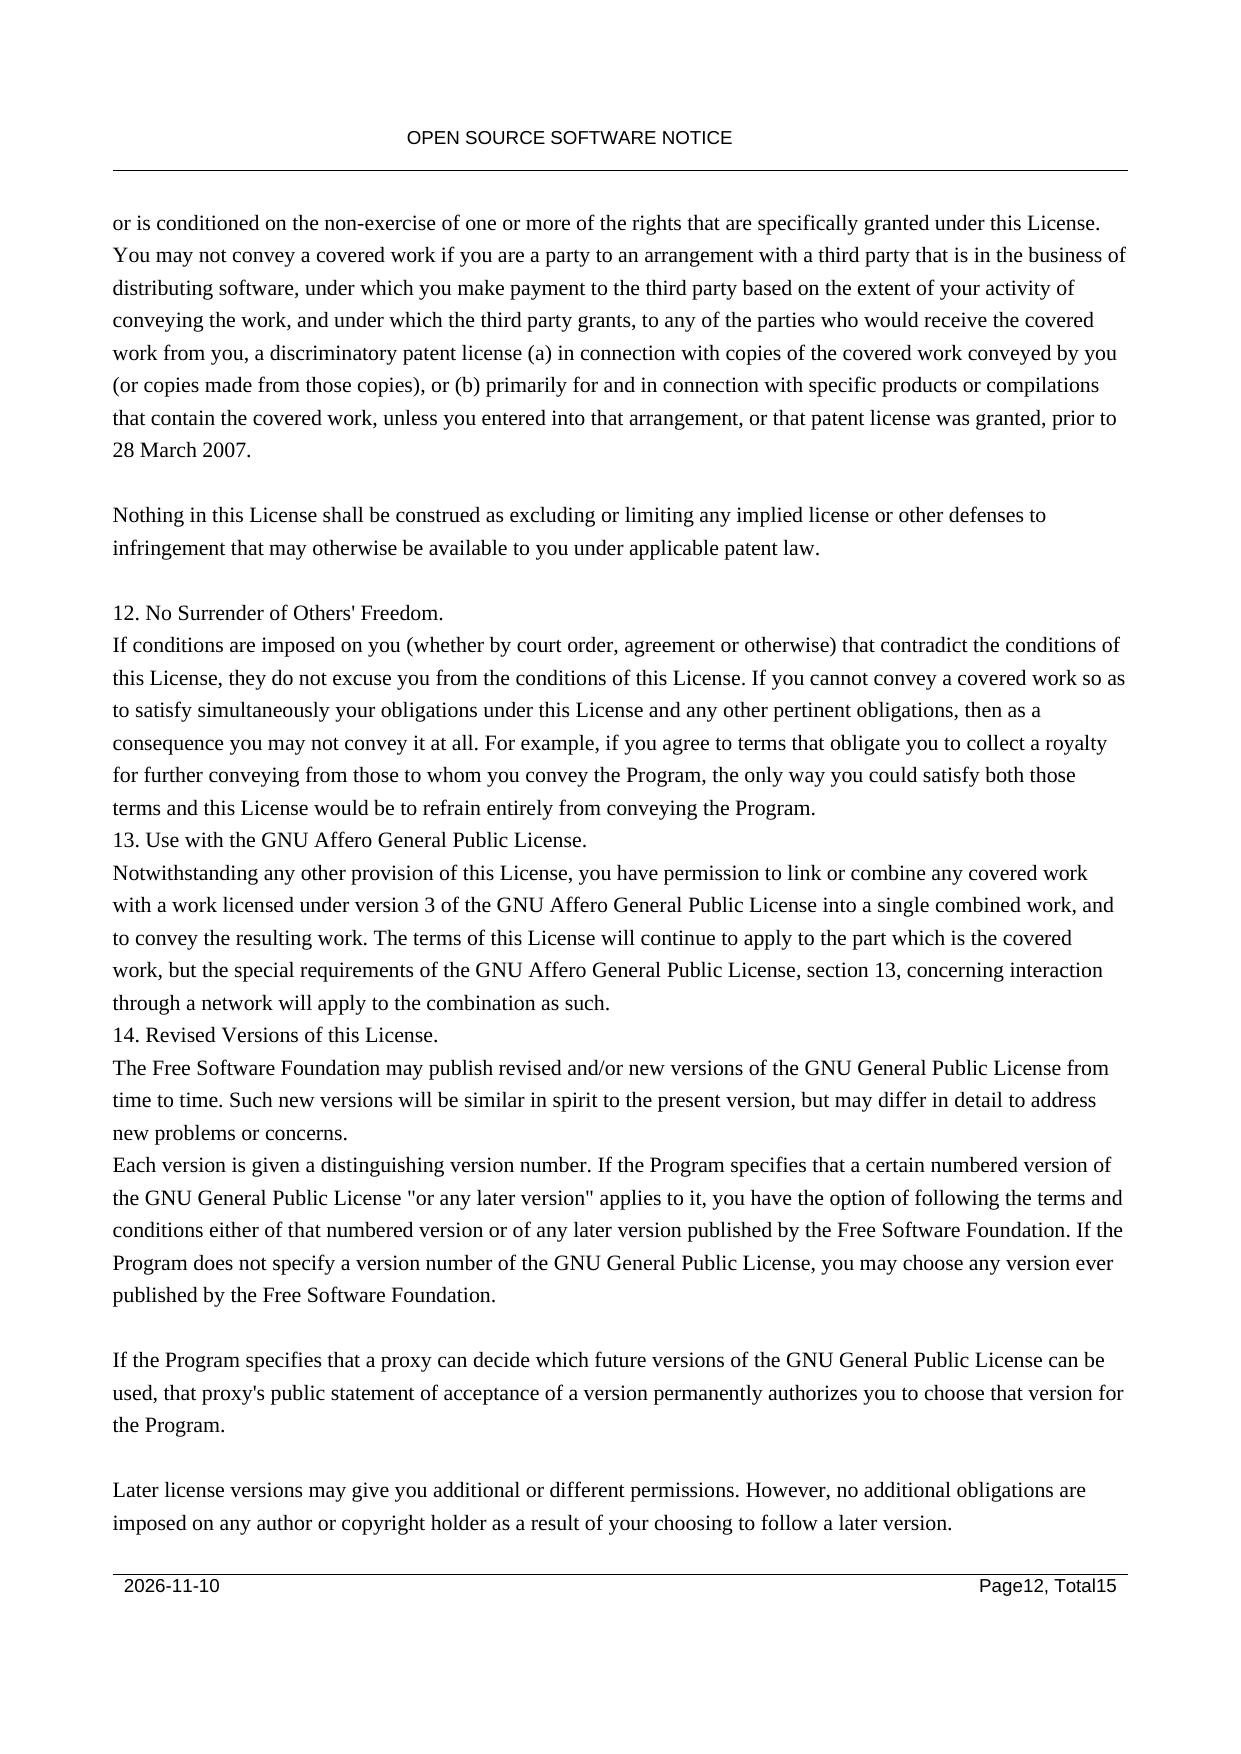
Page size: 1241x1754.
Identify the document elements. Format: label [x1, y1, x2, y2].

text [112, 206, 1128, 1539]
